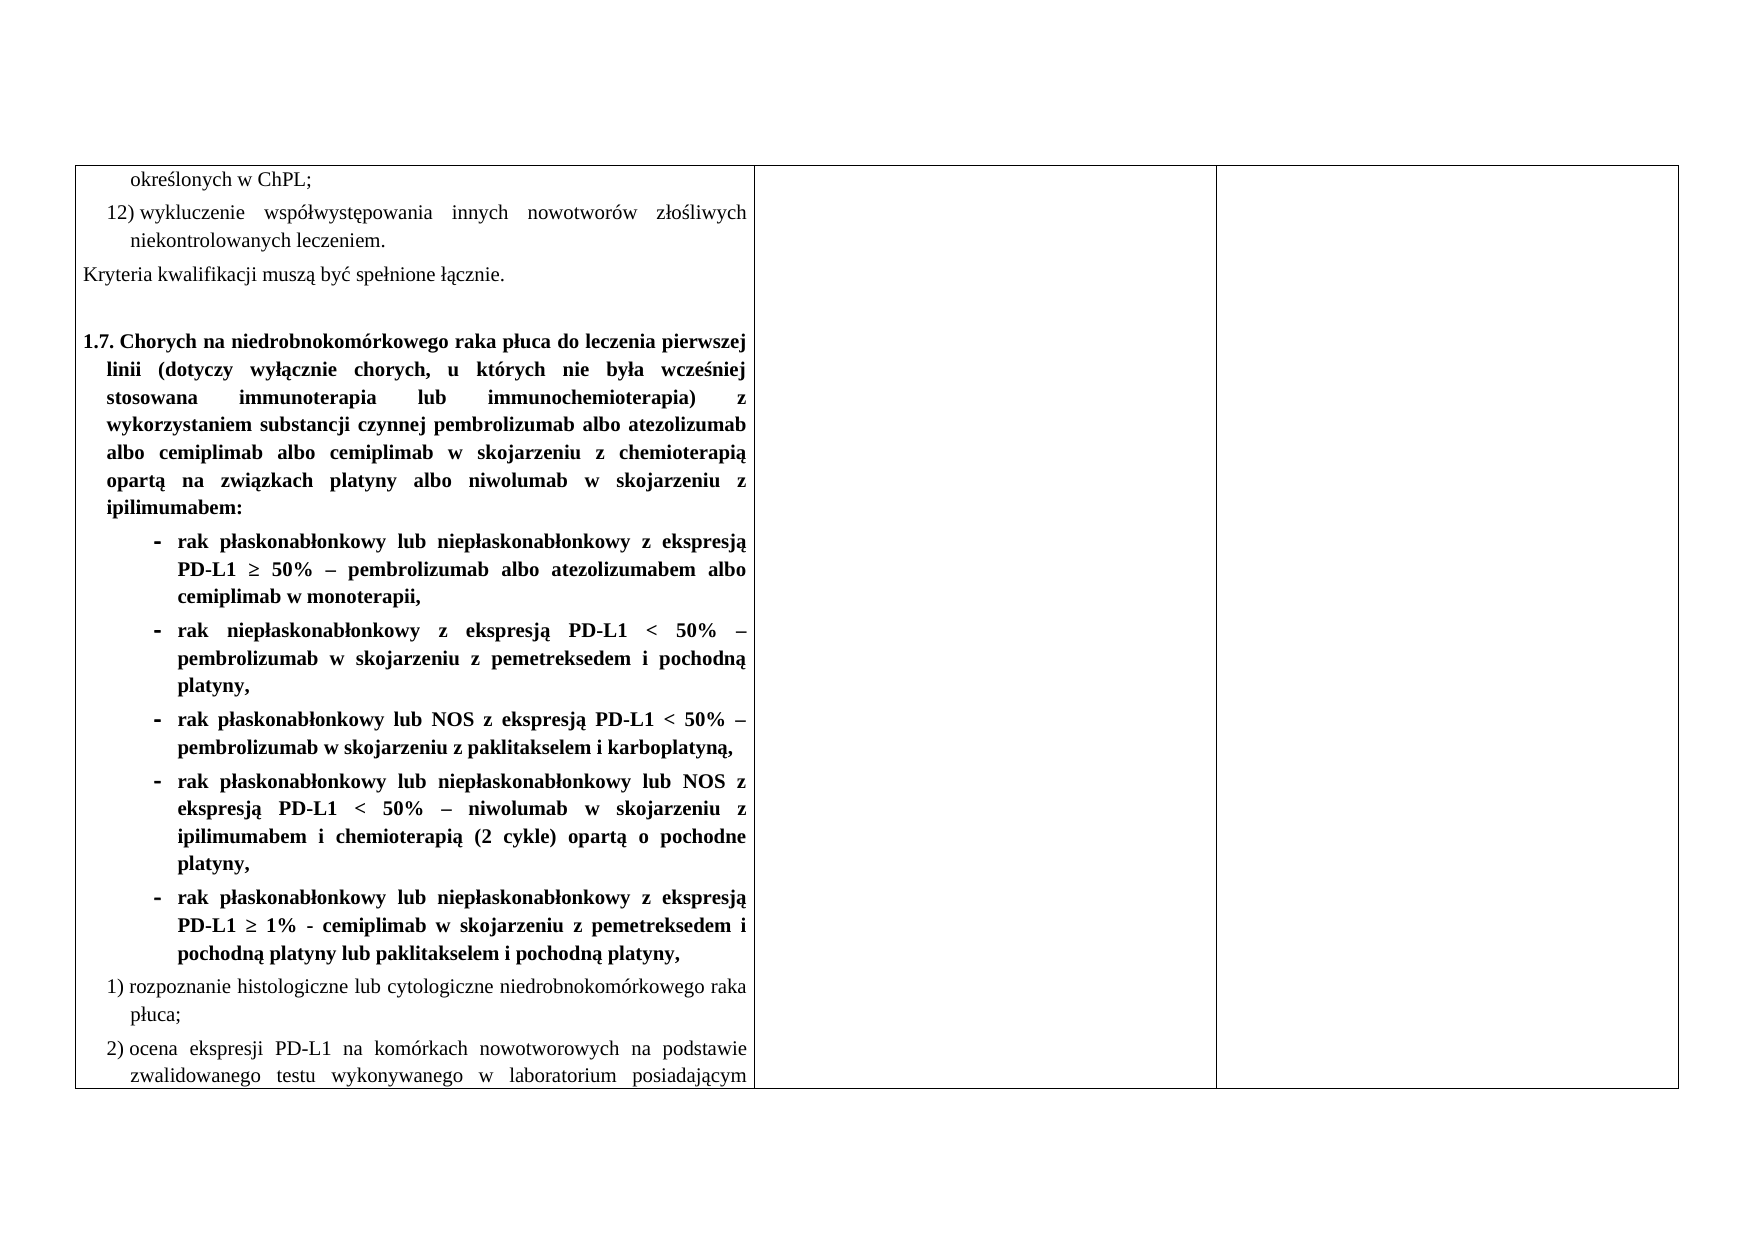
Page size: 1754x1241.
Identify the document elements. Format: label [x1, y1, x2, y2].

table_cell [1217, 166, 1678, 1087]
table_cell [755, 166, 1216, 1087]
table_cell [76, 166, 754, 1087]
